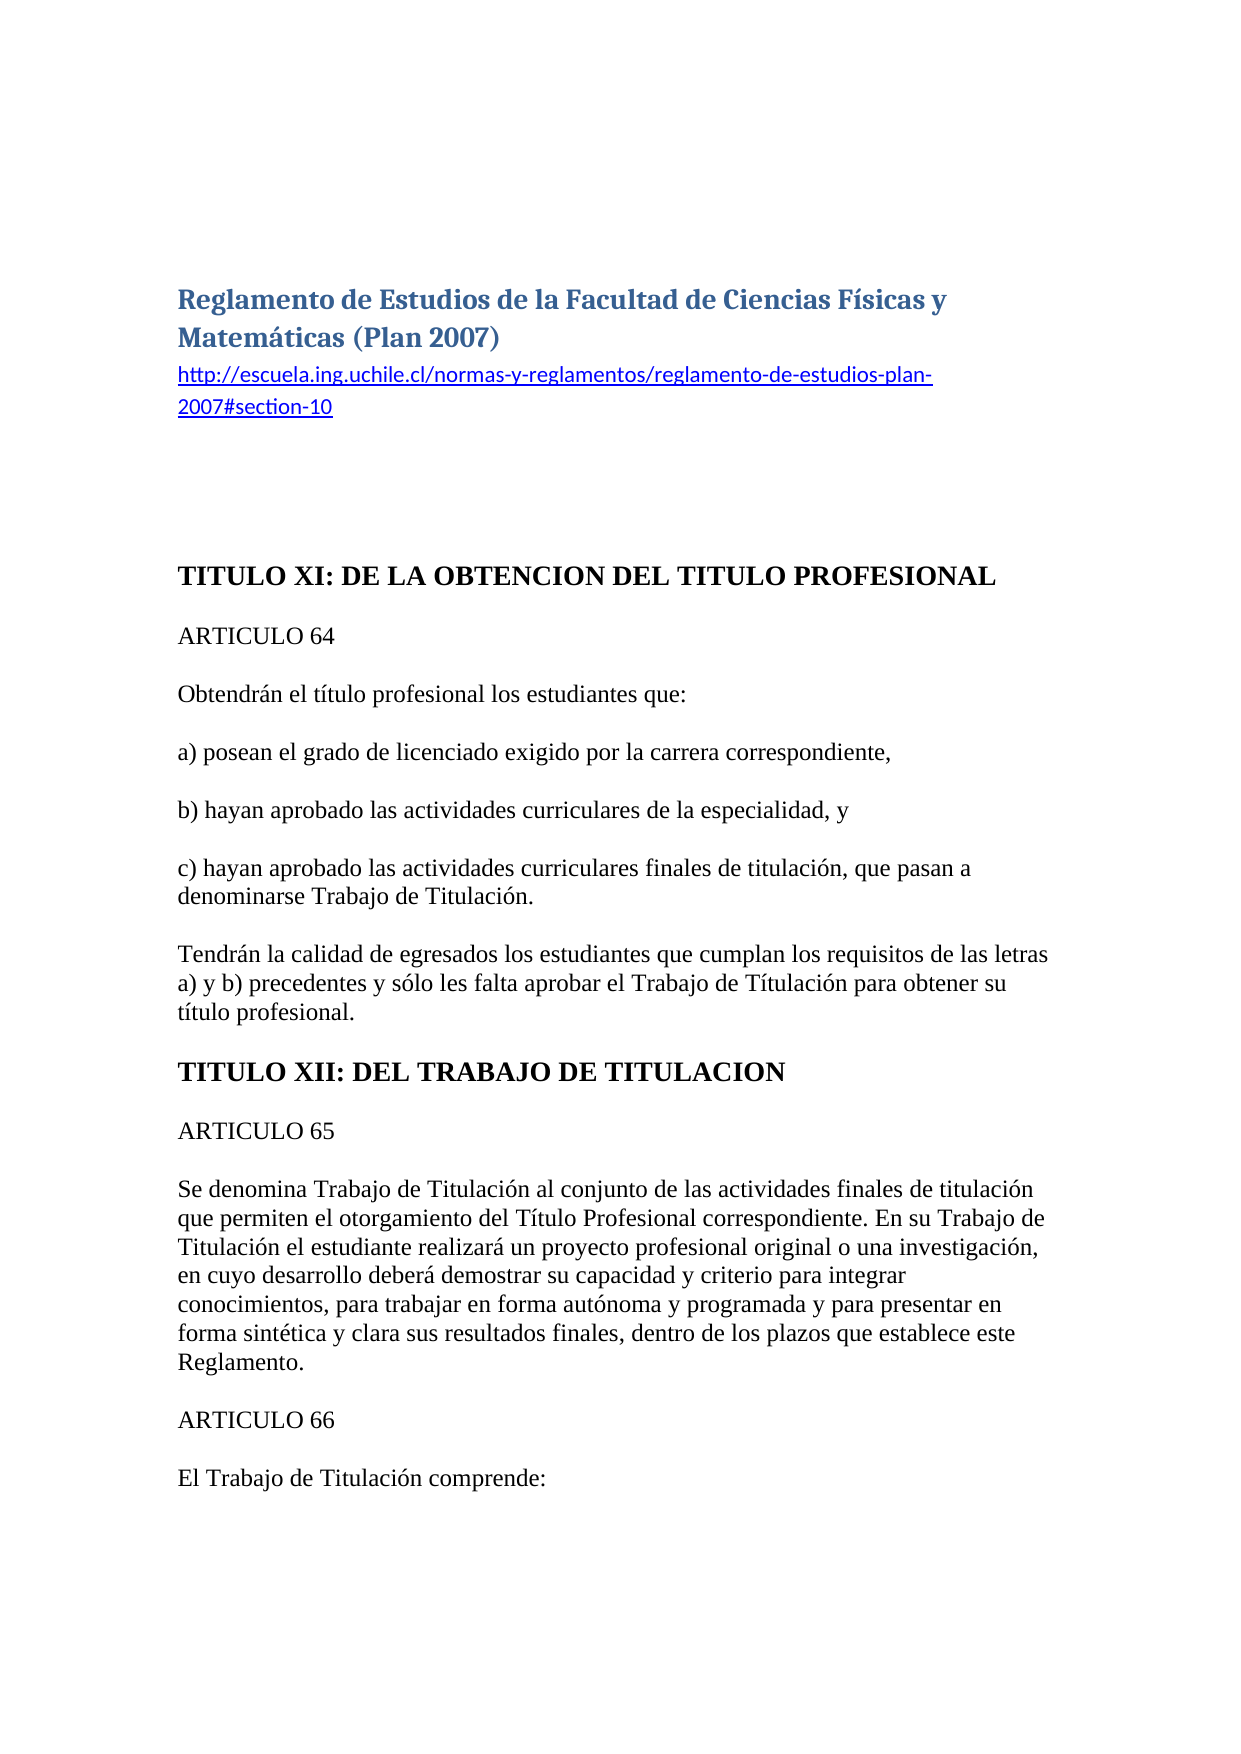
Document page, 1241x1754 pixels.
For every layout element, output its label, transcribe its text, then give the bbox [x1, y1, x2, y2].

subtitle Reglamento de Estudios de la Facultad de Ciencias Físicas y Matemáticas (Plan 2007) [177, 283, 1063, 355]
text ARTICULO 65 [177, 1116, 1063, 1145]
text TITULO XII: DEL TRABAJO DE TITULACION [177, 1055, 1063, 1087]
text ARTICULO 66 [177, 1405, 1063, 1433]
text a) posean el grado de licenciado exigido por la carrera correspondiente, [177, 737, 1063, 766]
text TITULO XI: DE LA OBTENCION DEL TITULO PROFESIONAL [177, 559, 1063, 592]
text Obtendrán el título profesional los estudiantes que: [177, 679, 1063, 708]
text c) hayan aprobado las actividades curriculares finales de titulación, que pasan a denominarse Trabajo de Titulación. [177, 853, 1063, 910]
text ARTICULO 64 [177, 621, 1063, 650]
text El Trabajo de Titulación comprende: [177, 1463, 1063, 1491]
text b) hayan aprobado las actividades curriculares de la especialidad, y [177, 795, 1063, 823]
text Tendrán la calidad de egresados los estudiantes que cumplan los requisitos de las letras a) y b) precedentes y sólo les falta aprobar el Trabajo de Títulación para obtener su título profesional. [177, 939, 1063, 1026]
text Se denomina Trabajo de Titulación al conjunto de las actividades finales de titulación que permiten el otorgamiento del Título Profesional correspondiente. En su Trabajo de Titulación el estudiante realizará un proyecto profesional original o una investigación, en cuyo desarrollo deberá demostrar su capacidad y criterio para integrar conocimientos, para trabajar en forma autónoma y programada y para presentar en forma sintética y clara sus resultados finales, dentro de los plazos que establece este Reglamento. [177, 1174, 1063, 1376]
text http://escuela.ing.uchile.cl/normas-y-reglamentos/reglamento-de-estudios-plan-2007#section-10 [177, 360, 1063, 420]
